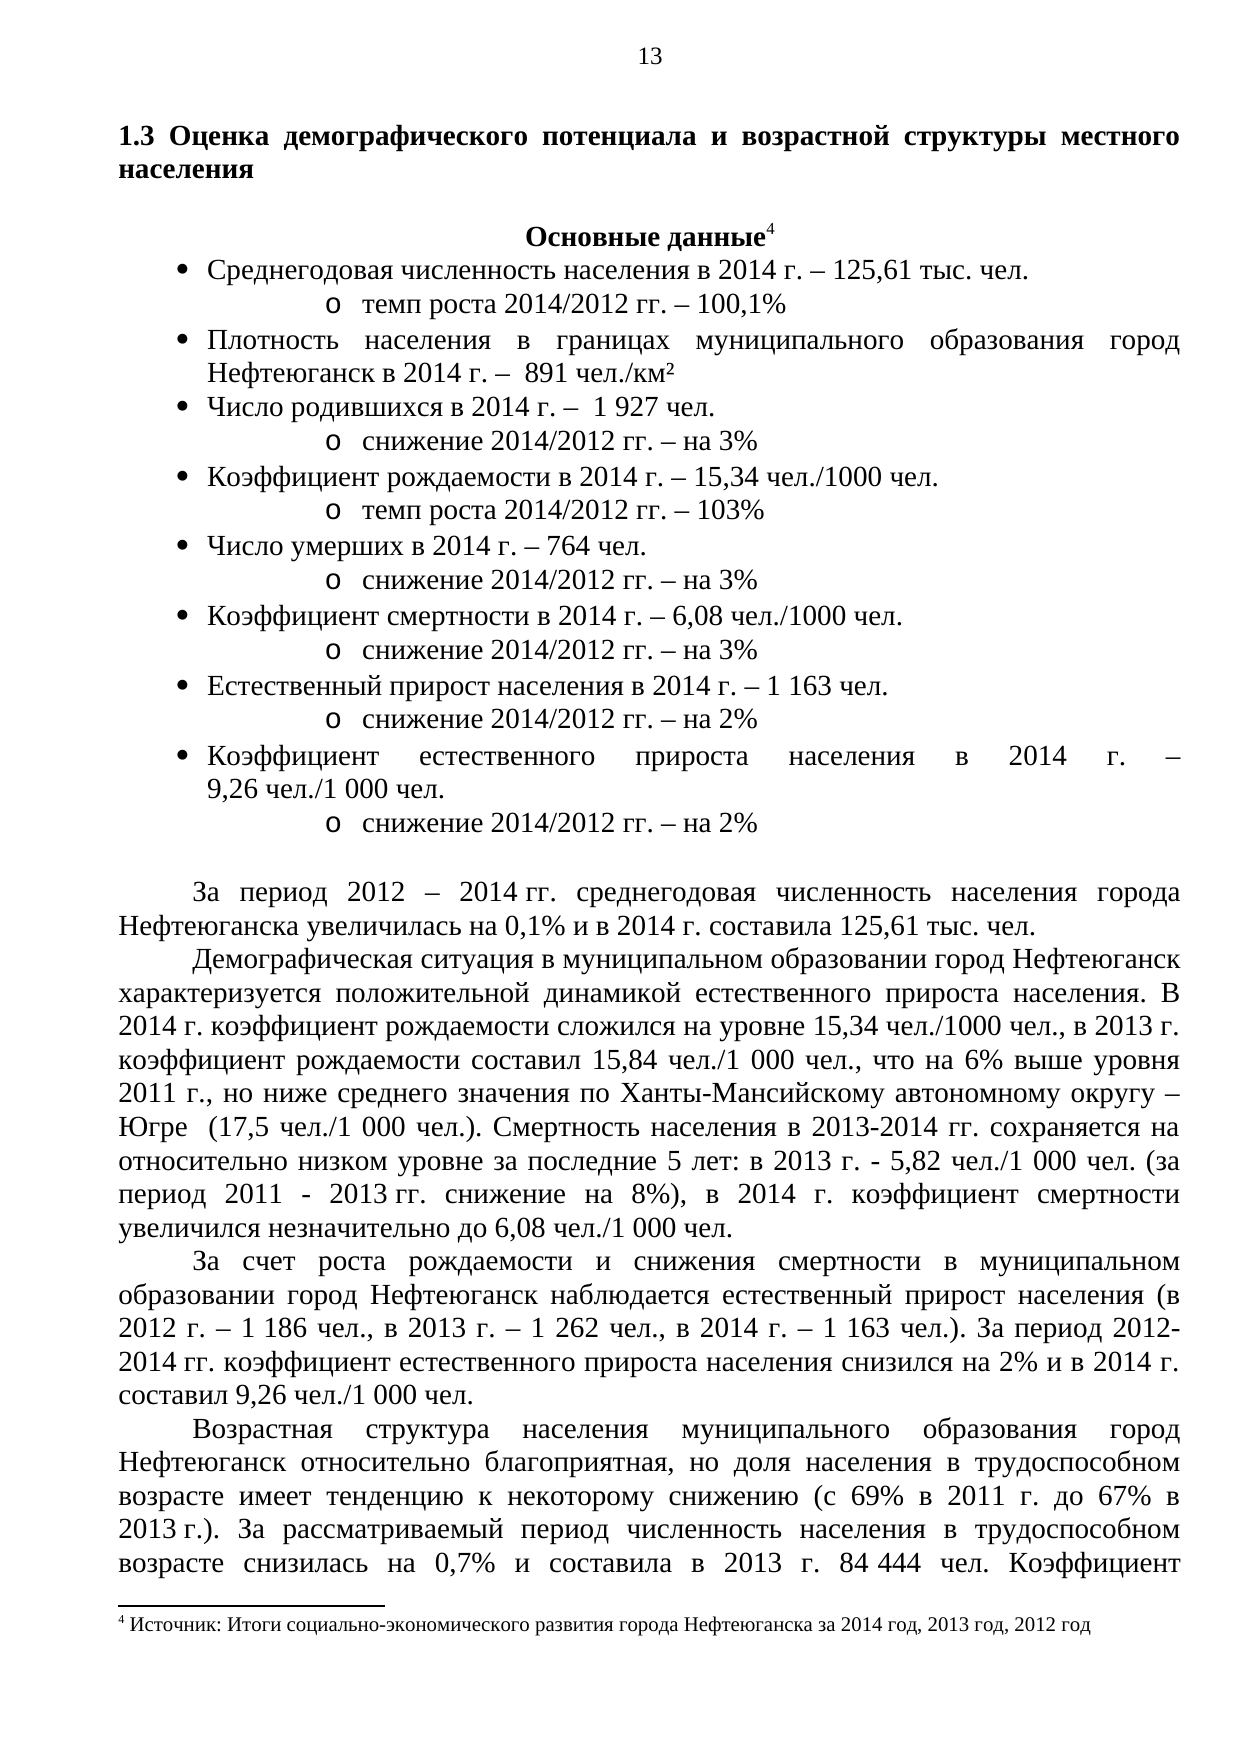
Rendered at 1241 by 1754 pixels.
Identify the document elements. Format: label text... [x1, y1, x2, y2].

text За период 2012 – 2014 гг. среднегодовая численность населения города Нефтеюганска увеличилась на 0,1% и в 2014 г. составила 125,61 тыс. чел. [118, 874, 1181, 941]
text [118, 1411, 1181, 1579]
list Число умерших в 2014 г. – 764 чел. [177, 528, 1181, 562]
list снижение 2014/2012 гг. – на 3% [324, 562, 1181, 598]
text Основные данные [118, 219, 1181, 252]
list Коэффициент естественного прироста населения в 2014 г. – 9,26 чел./1 000 чел. [177, 738, 1181, 805]
list Среднегодовая численность населения в 2014 г. – 125,61 тыс. чел. [177, 252, 1181, 286]
list снижение 2014/2012 гг. – на 3% [324, 423, 1181, 459]
text За счет роста рождаемости и снижения смертности в муниципальном образовании город Нефтеюганск наблюдается естественный прирост населения (в 2012 г. – 1 186 чел., в 2013 г. – 1 262 чел., в 2014 г. – 1 163 чел.). За период 2012-2014 гг. коэффициент естественного прироста населения снизился на 2% и в 2014 г. составил 9,26 чел./1 000 чел. [118, 1243, 1181, 1411]
list Коэффициент рождаемости в 2014 г. – 15,34 чел./1000 чел. [177, 459, 1181, 492]
list Естественный прирост населения в 2014 г. – 1 163 чел. [177, 668, 1181, 702]
list темп роста 2014/2012 гг. – 103% [324, 492, 1181, 528]
list снижение 2014/2012 гг. – на 2% [324, 702, 1181, 738]
list Коэффициент смертности в 2014 г. – 6,08 чел./1000 чел. [177, 598, 1181, 632]
list темп роста 2014/2012 гг. – 100,1% [324, 286, 1181, 322]
list снижение 2014/2012 гг. – на 2% [324, 805, 1181, 841]
subtitle 1.3 Оценка демографического потенциала и возрастной структуры местного населения [118, 118, 1181, 185]
list Число родившихся в 2014 г. – 1 927 чел. [177, 389, 1181, 423]
text Демографическая ситуация в муниципальном образовании город Нефтеюганск характеризуется положительной динамикой естественного прироста населения. В 2014 г. коэффициент рождаемости сложился на уровне 15,34 чел./1000 чел., в 2013 г. коэффициент рождаемости составил 15,84 чел./1 000 чел., что на 6% выше уровня 2011 г., но ниже среднего значения по Ханты-Мансийскому автономному округу – Югре (17,5 чел./1 000 чел.). Смертность населения в 2013-2014 гг. сохраняется на относительно низком уровне за последние 5 лет: в 2013 г. - 5,82 чел./1 000 чел. (за период 2011 - 2013 гг. снижение на 8%), в 2014 г. коэффициент смертности увеличился незначительно до 6,08 чел./1 000 чел. [118, 941, 1181, 1243]
list снижение 2014/2012 гг. – на 3% [324, 632, 1181, 668]
list Плотность населения в границах муниципального образования город Нефтеюганск в 2014 г. – 891 чел./км² [177, 322, 1181, 389]
